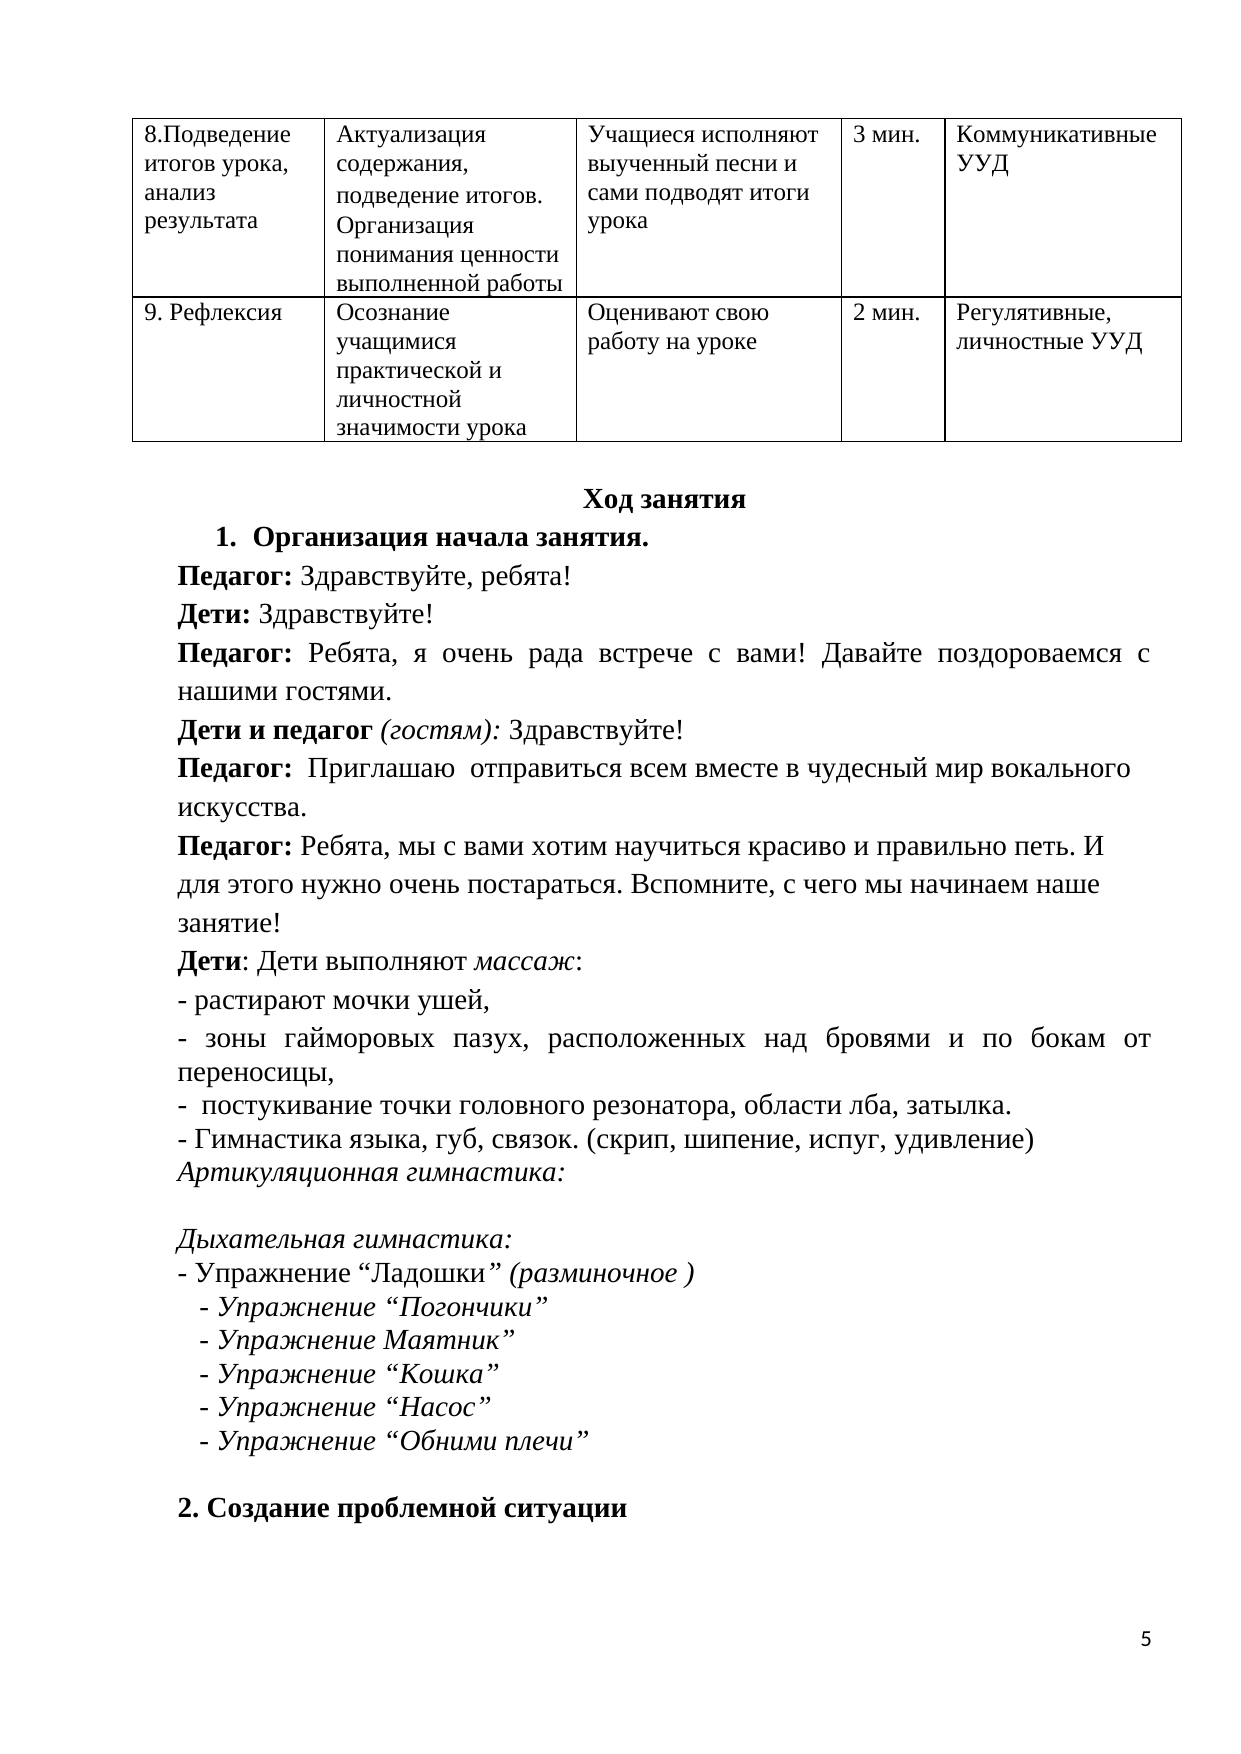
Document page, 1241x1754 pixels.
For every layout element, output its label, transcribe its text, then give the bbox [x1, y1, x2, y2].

table_cell 8.Подведение итогов урока, анализ результата [133, 119, 324, 296]
text - зоны гайморовых пазух, расположенных над бровями и по бокам от переносицы, [177, 1020, 1152, 1087]
text - Гимнастика языка, губ, связок. (скрип, шипение, испуг, удивление) [177, 1121, 1152, 1154]
text - Упражнение “Кошка” [177, 1356, 1152, 1389]
text - постукивание точки головного резонатора, области лба, затылка. [177, 1087, 1152, 1121]
text 2. Создание проблемной ситуации [177, 1490, 1152, 1523]
text - Упражнение “Насос” [177, 1389, 1152, 1423]
table_cell Осознание учащимися практической и личностной значимости урока [325, 298, 576, 441]
table_cell 3 мин. [842, 119, 944, 296]
text - Упражнение “Ладошки” (разминочное ) [177, 1255, 1152, 1289]
text Артикуляционная гимнастика: [177, 1154, 1152, 1188]
table_cell Актуализация содержания, подведение итогов. Организация понимания ценности выполненной работы [325, 119, 576, 296]
text Дети: Дети выполняют массаж: [177, 943, 1152, 977]
text - растирают мочки ушей, [177, 982, 1152, 1015]
table_cell 9. Рефлексия [133, 298, 324, 441]
list Организация начала занятия. [215, 519, 1152, 553]
text Дыхательная гимнастика: [177, 1222, 1152, 1255]
table_cell Регулятивные, личностные УУД [946, 298, 1181, 441]
table_cell Учащиеся исполняют выученный песни и сами подводят итоги урока [577, 119, 841, 296]
text Дети и педагог (гостям): Здравствуйте! [177, 712, 1152, 746]
text Ход занятия [177, 481, 1152, 514]
text - Упражнение “Погончики” [177, 1289, 1152, 1322]
table_cell 2 мин. [842, 298, 944, 441]
text Педагог: Ребята, мы с вами хотим научиться красиво и правильно петь. И для этого нужно очень постараться. Вспомните, с чего мы начинаем наше занятие! [177, 828, 1152, 938]
text Педагог: Приглашаю отправиться всем вместе в чудесный мир вокального искусства. [177, 751, 1152, 823]
text - Упражнение Маятник” [177, 1322, 1152, 1356]
text - Упражнение “Обними плечи” [177, 1423, 1152, 1456]
table_cell Коммуникативные УУД [946, 119, 1181, 296]
text Педагог: Ребята, я очень рада встрече с вами! Давайте поздороваемся с нашими гостями. [177, 635, 1152, 707]
text Педагог: Здравствуйте, ребята! [177, 558, 1152, 591]
table_cell Оценивают свою работу на уроке [577, 298, 841, 441]
text Дети: Здравствуйте! [177, 596, 1152, 630]
